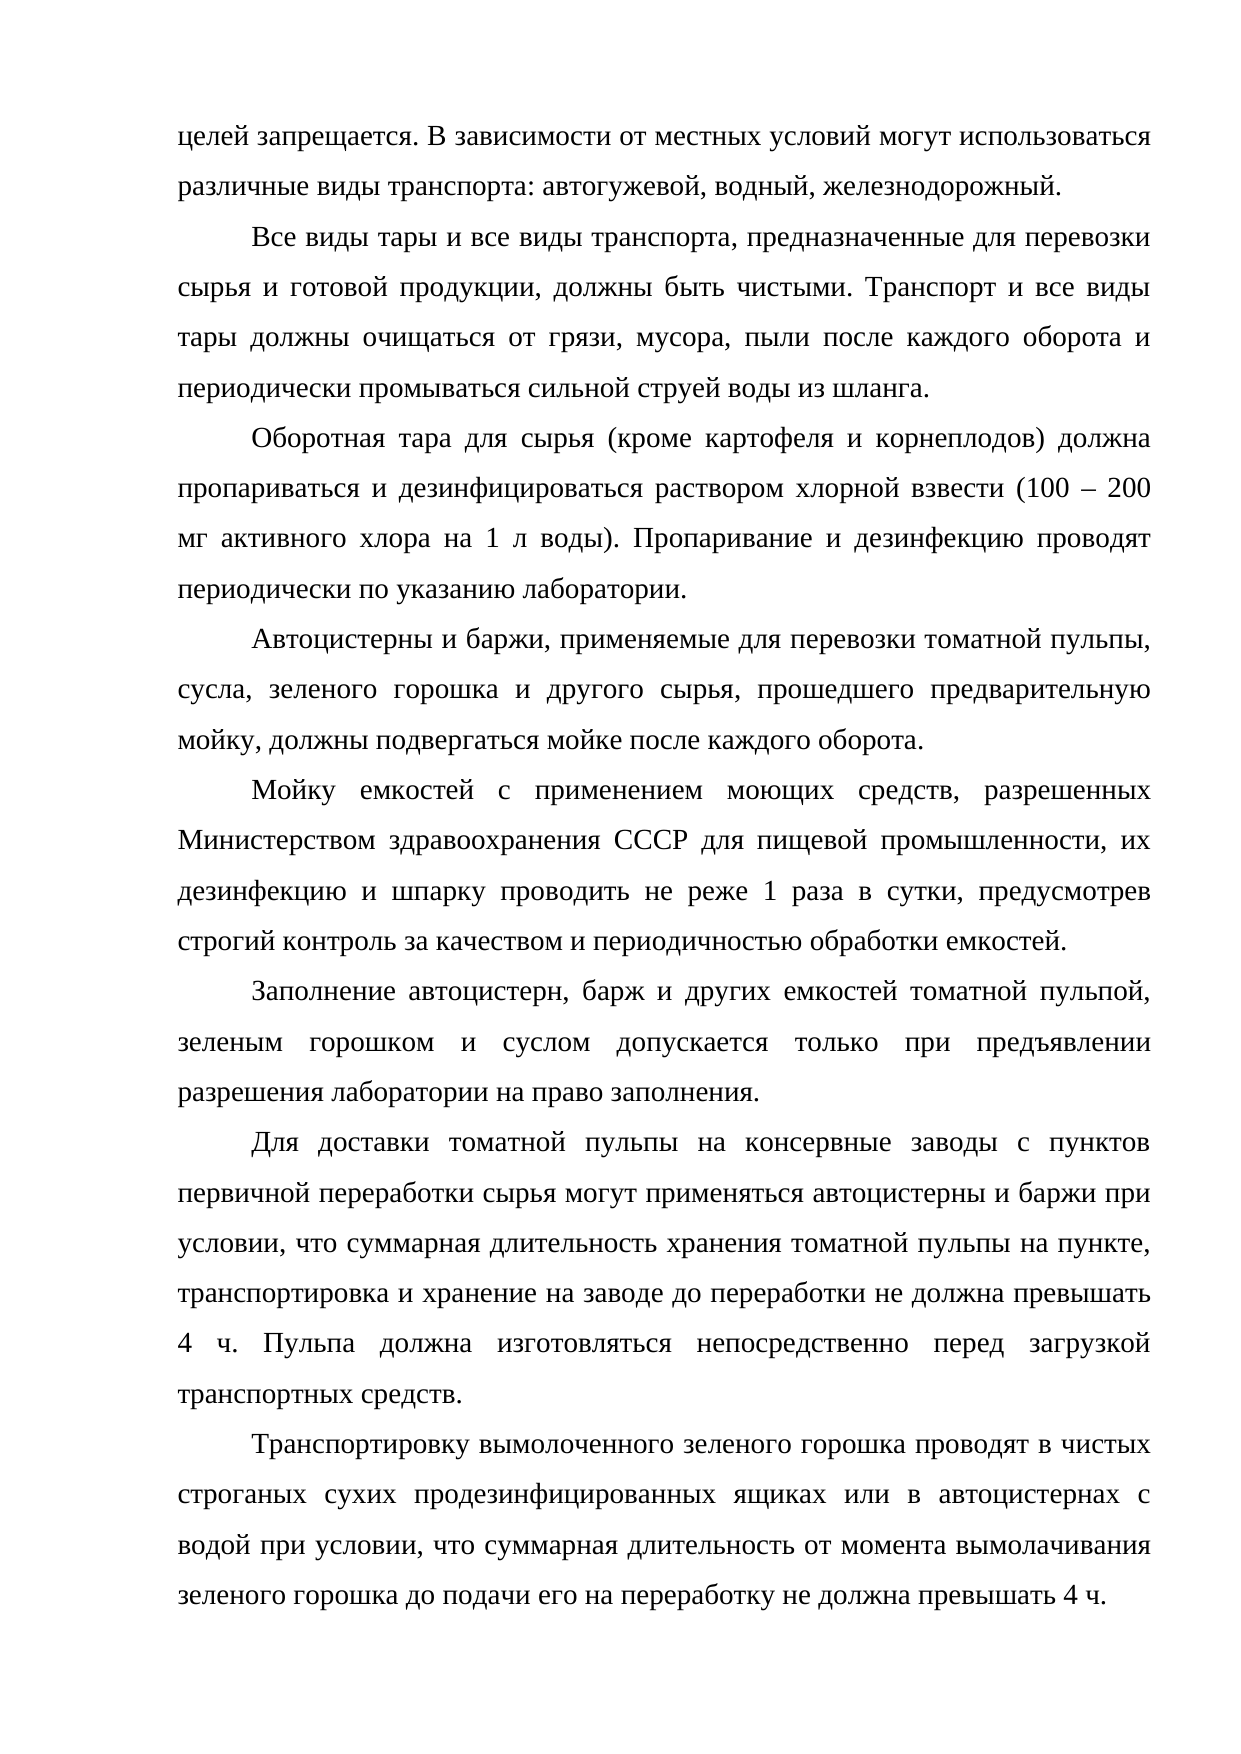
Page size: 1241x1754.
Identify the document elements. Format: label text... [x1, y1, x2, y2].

text Транспортировку вымолоченного зеленого горошка проводят в чистых строганых сухих продезинфицированных ящиках или в автоцистернах с водой при условии, что суммарная длительность от момента вымолачивания зеленого горошка до подачи его на переработку не должна превышать 4 ч. [177, 1426, 1152, 1611]
text Оборотная тара для сырья (кроме картофеля и корнеплодов) должна пропариваться и дезинфицироваться раствором хлорной взвести (100 – 200 мг активного хлора на 1 л воды). Пропаривание и дезинфекцию проводят периодически по указанию лаборатории. [177, 420, 1152, 604]
text Автоцистерны и баржи, применяемые для перевозки томатной пульпы, сусла, зеленого горошка и другого сырья, прошедшего предварительную мойку, должны подвергаться мойке после каждого оборота. [177, 621, 1152, 755]
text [177, 118, 1152, 202]
text Все виды тары и все виды транспорта, предназначенные для перевозки сырья и готовой продукции, должны быть чистыми. Транспорт и все виды тары должны очищаться от грязи, мусора, пыли после каждого оборота и периодически промываться сильной струей воды из шланга. [177, 219, 1152, 403]
text Для доставки томатной пульпы на консервные заводы с пунктов первичной переработки сырья могут применяться автоцистерны и баржи при условии, что суммарная длительность хранения томатной пульпы на пункте, транспортировка и хранение на заводе до переработки не должна превышать 4 ч. Пульпа должна изготовляться непосредственно перед загрузкой транспортных средств. [177, 1124, 1152, 1409]
text Заполнение автоцистерн, барж и других емкостей томатной пульпой, зеленым горошком и суслом допускается только при предъявлении разрешения лаборатории на право заполнения. [177, 973, 1152, 1108]
text Мойку емкостей с применением моющих средств, разрешенных Министерством здравоохранения СССР для пищевой промышленности, их дезинфекцию и шпарку проводить не реже 1 раза в сутки, предусмотрев строгий контроль за качеством и периодичностью обработки емкостей. [177, 772, 1152, 957]
